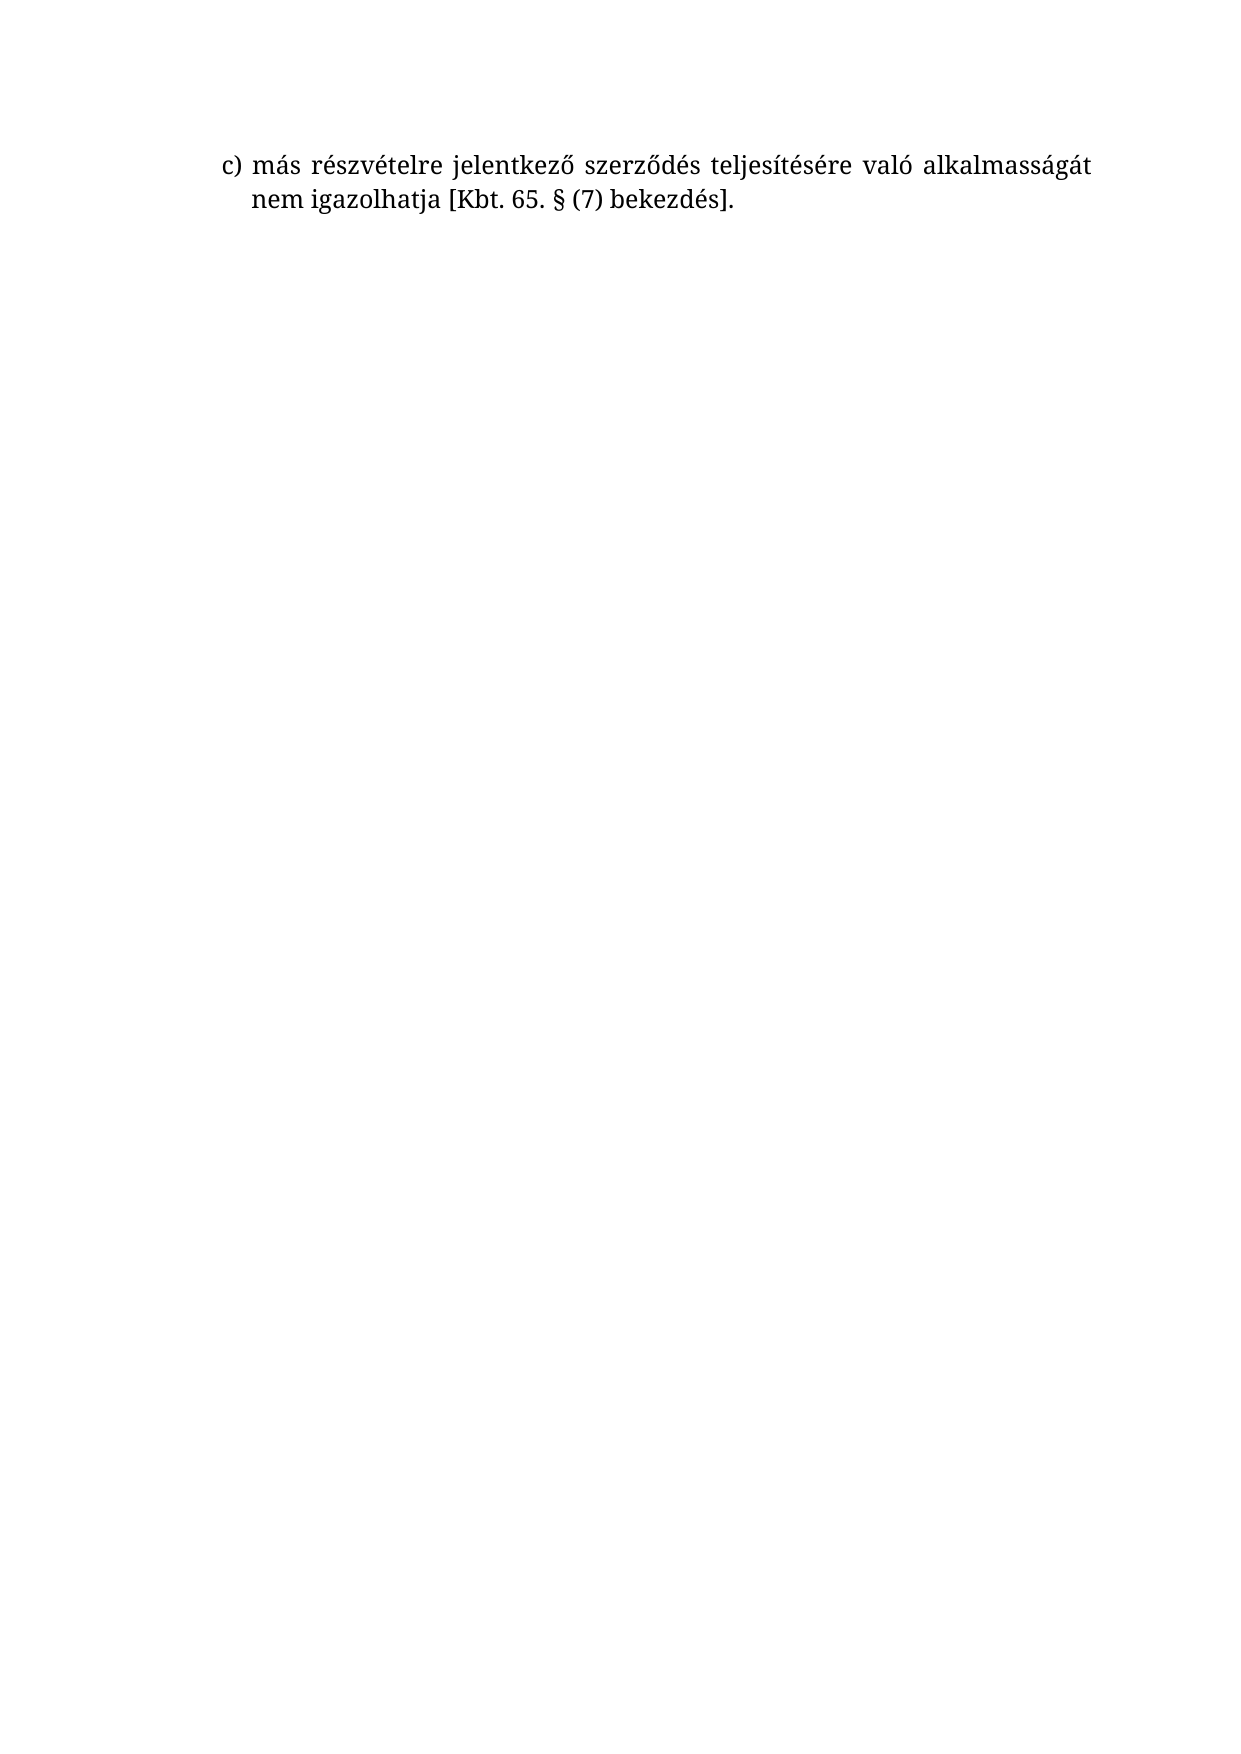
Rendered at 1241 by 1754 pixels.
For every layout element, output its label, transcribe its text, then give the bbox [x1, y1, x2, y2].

text c) más részvételre jelentkező szerződés teljesítésére való alkalmasságát nem igazolhatja [Kbt. 65. § (7) bekezdés]. [221, 148, 1093, 216]
